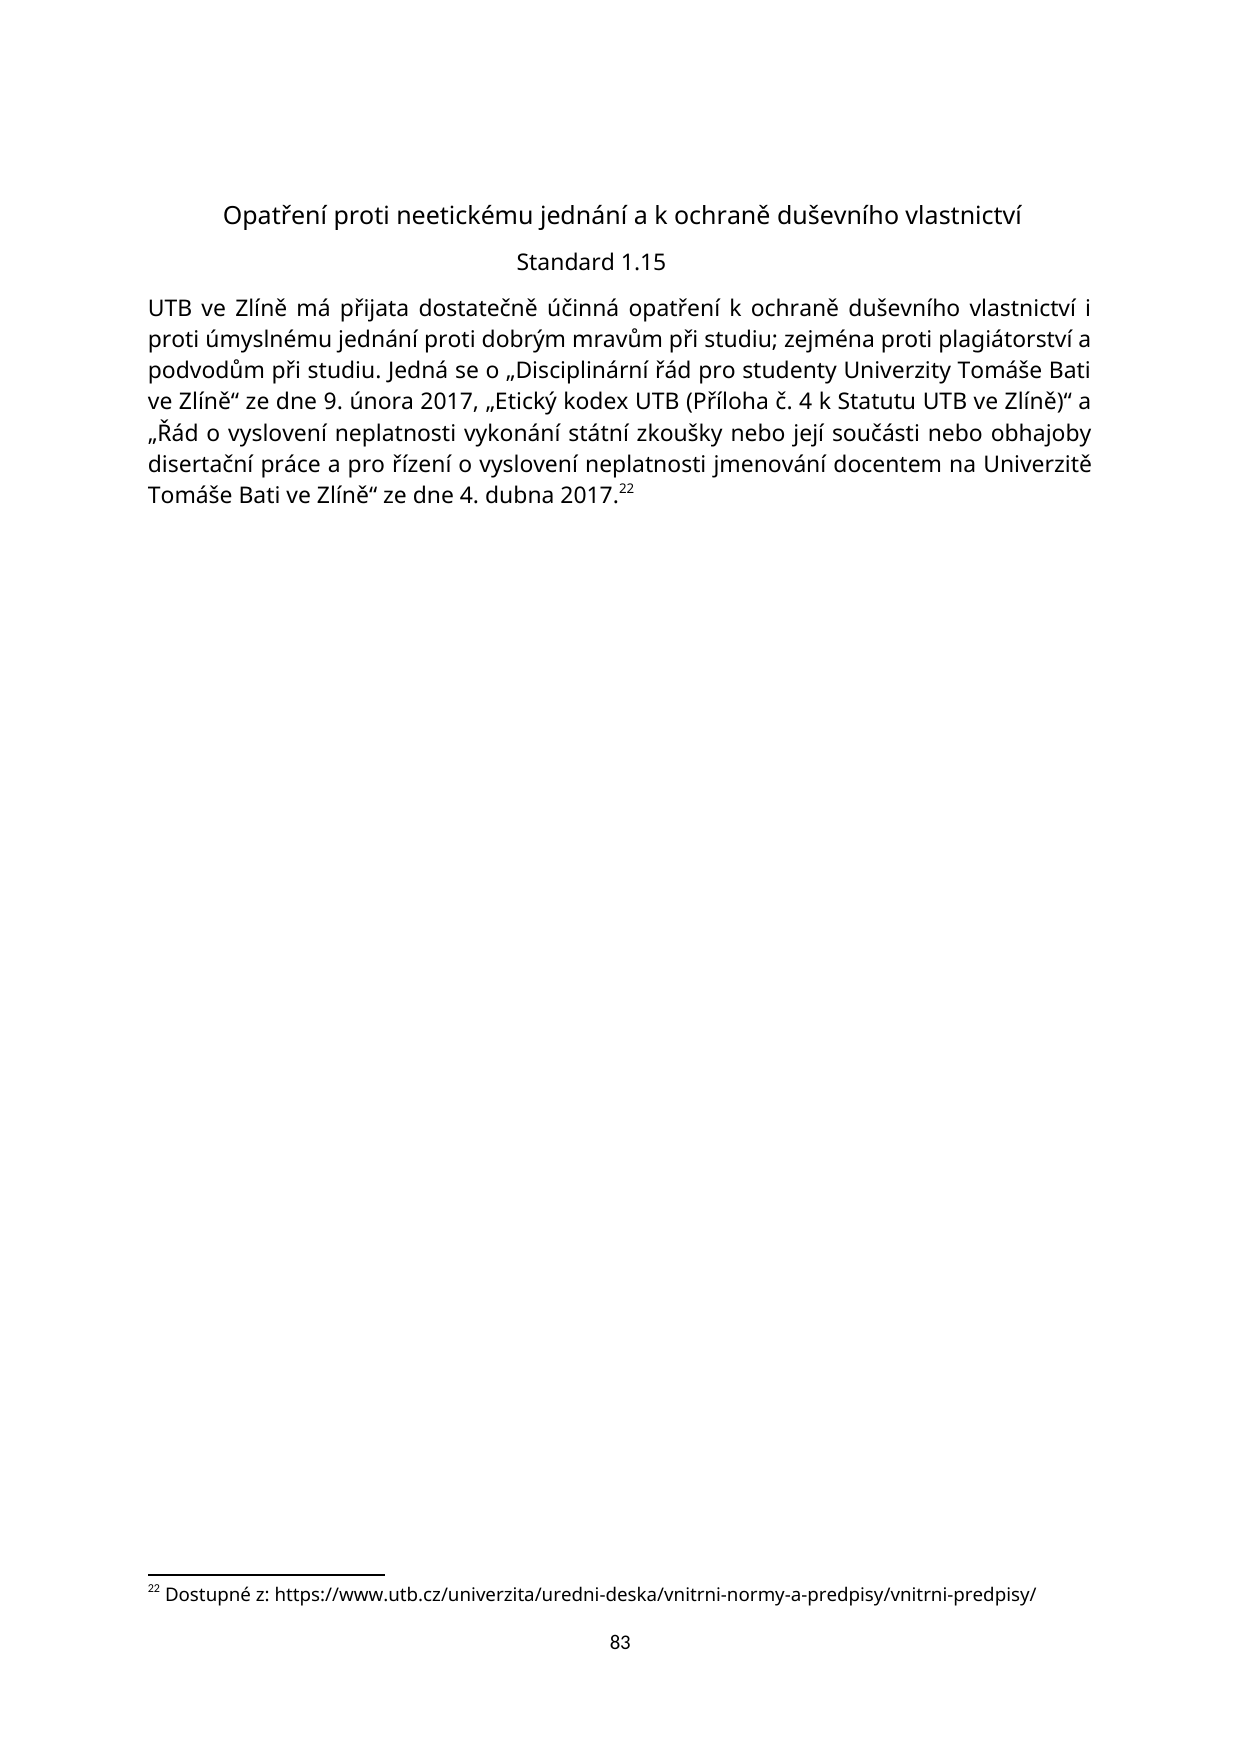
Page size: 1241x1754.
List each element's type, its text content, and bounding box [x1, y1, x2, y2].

text Standard 1.15 [148, 246, 1093, 277]
text Opatření proti neetickému jednání a k ochraně duševního vlastnictví [223, 197, 1093, 231]
text UTB ve Zlíně má přijata dostatečně účinná opatření k ochraně duševního vlastnictví i proti úmyslnému jednání proti dobrým mravům při studiu; zejména proti plagiátorství a podvodům při studiu. Jedná se o „Disciplinární řád pro studenty Univerzity Tomáše Bati ve Zlíně“ ze dne 9. února 2017, „Etický kodex UTB (Příloha č. 4 k Statutu UTB ve Zlíně)“ a „Řád o vyslovení neplatnosti vykonání státní zkoušky nebo její součásti nebo obhajoby disertační práce a pro řízení o vyslovení neplatnosti jmenování docentem na Univerzitě Tomáše Bati ve Zlíně“ ze dne 4. dubna 2017. [148, 292, 1093, 510]
